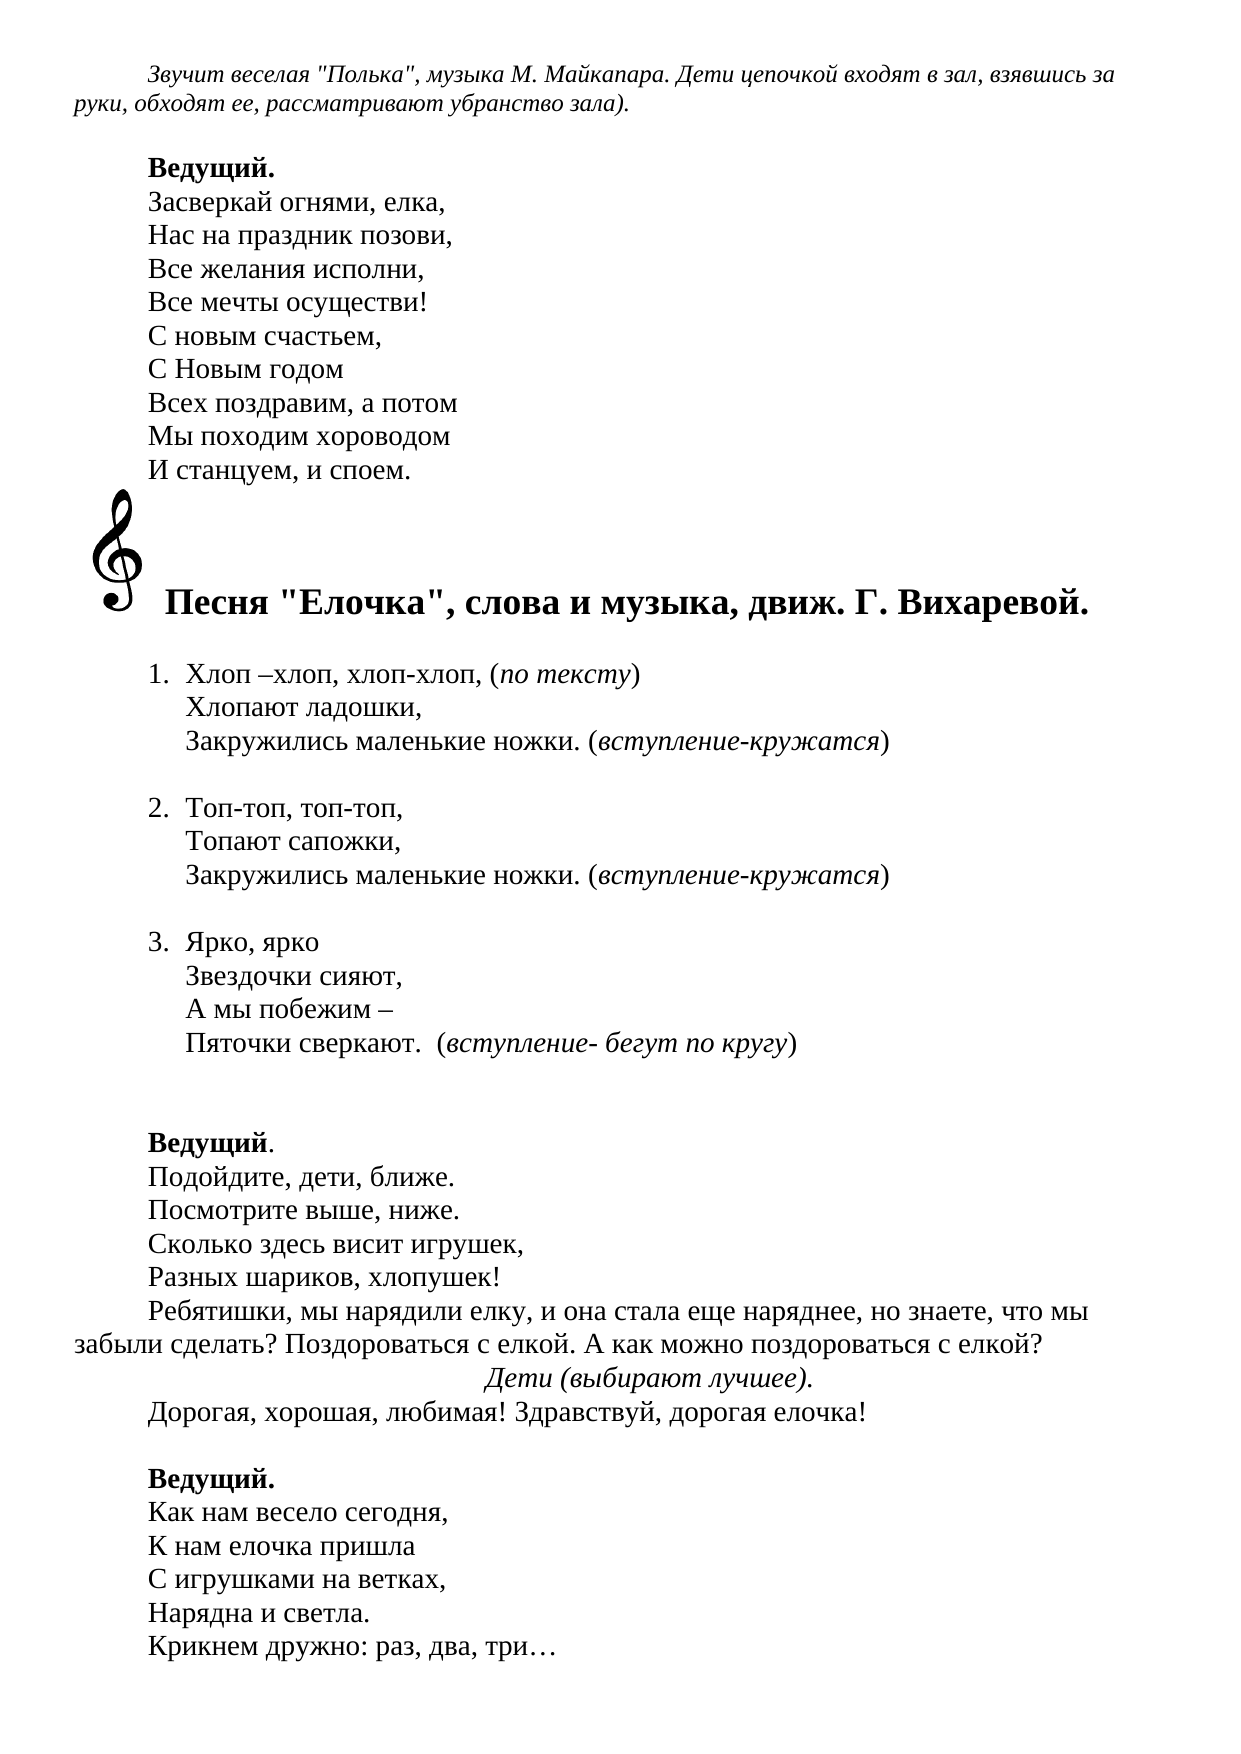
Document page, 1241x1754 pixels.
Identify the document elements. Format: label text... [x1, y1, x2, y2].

text И станцуем, и споем. [74, 452, 1152, 486]
text Ведущий. [74, 1125, 1152, 1159]
text Нарядна и светла. [74, 1595, 1152, 1628]
text Звучит веселая "Полька", музыка М. Майкапара. Дети цепочкой входят в зал, взявшись за руки, обходят ее, рассматривают убранство зала). [74, 59, 1152, 117]
list Закружились маленькие ножки. (вступление-кружатся) [185, 857, 1152, 891]
text Ведущий. [74, 1461, 1152, 1494]
text Посмотрите выше, ниже. [74, 1192, 1152, 1226]
text С новым счастьем, [74, 318, 1152, 351]
text Крикнем дружно: раз, два, три… [74, 1628, 1152, 1662]
text Сколько здесь висит игрушек, [74, 1226, 1152, 1259]
text Все желания исполни, [74, 251, 1152, 284]
list Пяточки сверкают. (вступление- бегут по кругу) [185, 1025, 1152, 1058]
text Разных шариков, хлопушек! [74, 1259, 1152, 1293]
text Ведущий. [74, 150, 1152, 184]
text Мы походим хороводом [74, 418, 1152, 452]
list Звездочки сияют, [185, 958, 1152, 991]
text Подойдите, дети, ближе. [74, 1159, 1152, 1192]
text С Новым годом [74, 351, 1152, 385]
text С игрушками на ветках, [74, 1561, 1152, 1595]
text Засверкай огнями, елка, [74, 184, 1152, 217]
list Топ-топ, топ-топ, [148, 790, 1152, 823]
list Ярко, ярко [148, 924, 1152, 958]
text Дети (выбирают лучшее). [74, 1360, 1152, 1394]
list Хлопают ладошки, [185, 689, 1152, 723]
text Ребятишки, мы нарядили елку, и она стала еще наряднее, но знаете, что мы забыли сделать? Поздороваться с елкой. А как можно поздороваться с елкой? [74, 1293, 1152, 1360]
text К нам елочка пришла [74, 1528, 1152, 1561]
picture [73, 485, 165, 615]
list Топают сапожки, [185, 823, 1152, 857]
list Закружились маленькие ножки. (вступление-кружатся) [185, 723, 1152, 756]
list А мы побежим – [185, 991, 1152, 1025]
text Дорогая, хорошая, любимая! Здравствуй, дорогая елочка! [74, 1394, 1152, 1427]
text Всех поздравим, а потом [74, 385, 1152, 418]
text Все мечты осуществи! [74, 284, 1152, 318]
list Хлоп –хлоп, хлоп-хлоп, (по тексту) [148, 656, 1152, 689]
text Нас на праздник позови, [74, 217, 1152, 251]
text Как нам весело сегодня, [74, 1494, 1152, 1528]
text Песня "Елочка", слова и музыка, движ. Г. Вихаревой. [74, 486, 1152, 622]
